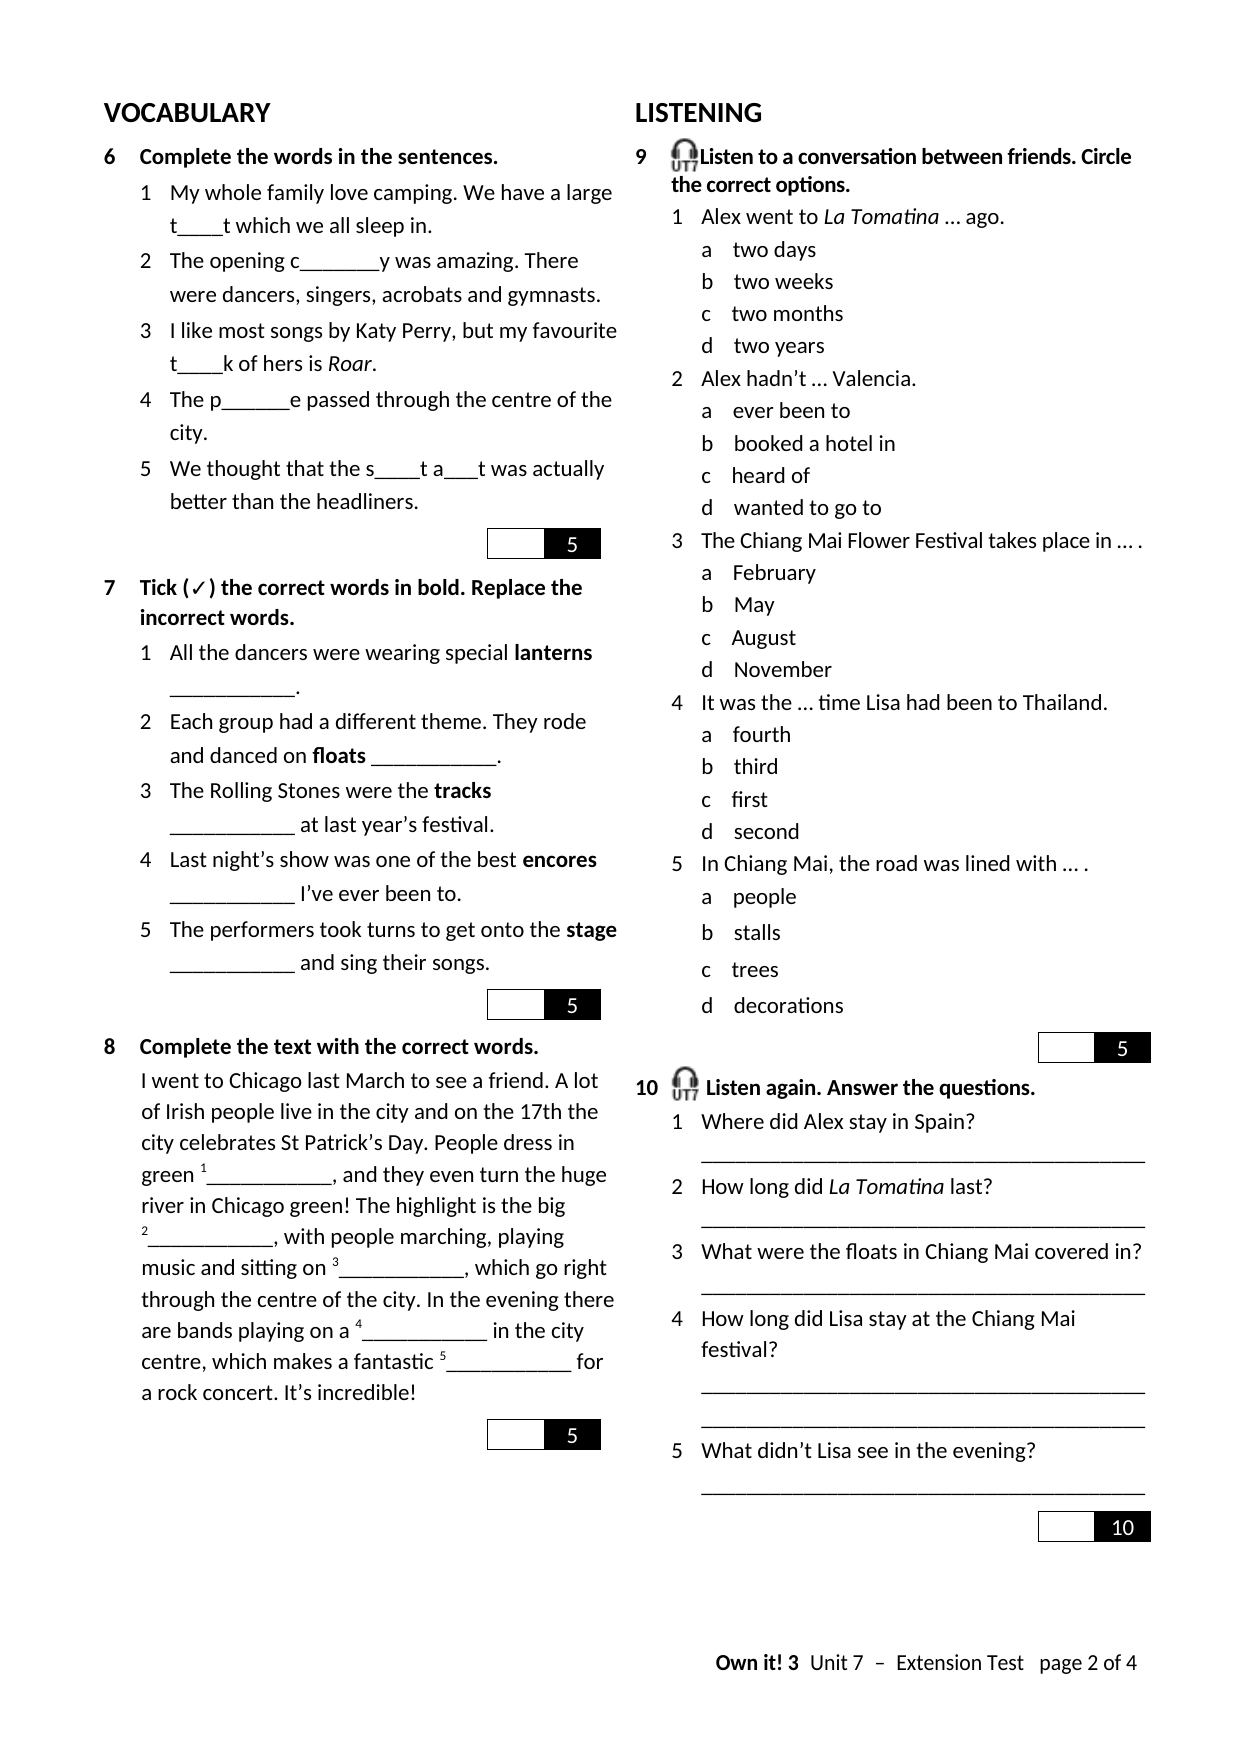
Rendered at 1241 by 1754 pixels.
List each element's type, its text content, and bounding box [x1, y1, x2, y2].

text d decorations [701, 989, 1151, 1019]
table_header 5 [545, 1420, 600, 1449]
text 9 Listen to a conversation between friends. Circle the correct options. [635, 142, 1137, 198]
text b stalls [701, 916, 1151, 946]
text 5 The performers took turns to get onto the stage ___________ and sing their songs. [139, 909, 619, 976]
text _______________________________________ [671, 1366, 1151, 1397]
text c trees [701, 953, 1151, 983]
text 8 Complete the text with the correct words. [103, 1032, 606, 1060]
text _______________________________________ [671, 1267, 1151, 1298]
text 4 Last night’s show was one of the best encores ___________ I’ve ever been to. [139, 840, 619, 907]
table_header [1039, 1033, 1094, 1062]
text 3 What were the floats in Chiang Mai covered in? [671, 1234, 1151, 1265]
text 10 Listen again. Answer the questions. [699, 1073, 1137, 1101]
table_header [488, 1420, 544, 1449]
text 2 Each group had a different theme. They rode and danced on floats ___________. [139, 702, 619, 769]
table_header [488, 529, 544, 558]
text 5 We thought that the s____t a___t was actually better than the headliners. [139, 448, 619, 515]
text _______________________________________ [701, 1467, 1151, 1498]
text c heard of [701, 459, 1151, 489]
text b May [701, 588, 1151, 619]
text 3 The Rolling Stones were the tracks ___________ at last year’s festival. [139, 771, 619, 838]
table_header [488, 990, 544, 1019]
text 1 Where did Alex stay in Spain? _______________________________________ [671, 1104, 1151, 1166]
table_header 10 [1095, 1512, 1150, 1541]
text a two days [701, 233, 1151, 263]
text c August [701, 621, 1151, 651]
text VOCABULARY [103, 94, 606, 129]
text c two months [701, 297, 1151, 327]
text b booked a hotel in [701, 427, 1151, 457]
text I went to Chicago last March to see a friend. A lot of Irish people live in the city and on the 17th the city celebrates St Patrick’s Day. People dress in green 1___________, and they even turn the huge river in Chicago green! The highlight is the big 2___________, with people marching, playing music and sitting on 3___________, which go right through the centre of the city. In the evening there are bands playing on a 4___________ in the city centre, which makes a fantastic 5___________ for a rock concert. It’s incredible! [141, 1063, 619, 1406]
text 4 It was the … time Lisa had been to Thailand. [671, 686, 1151, 716]
text 2 The opening c_______y was amazing. There were dancers, singers, acrobats and gymnasts. [139, 241, 619, 308]
text 3 The Chiang Mai Flower Festival takes place in … . [671, 524, 1151, 554]
text a people [701, 880, 1151, 910]
text d wanted to go to [701, 491, 1151, 521]
text LISTENING [635, 94, 1137, 129]
text 1 My whole family love camping. We have a large t____t which we all sleep in. [139, 172, 619, 239]
text d second [701, 815, 1151, 845]
text _______________________________________ [671, 1399, 1151, 1431]
table_header 5 [545, 990, 600, 1019]
table_header [1039, 1512, 1094, 1541]
text 7 Tick (✓) the correct words in bold. Replace the incorrect words. [103, 571, 606, 631]
text c first [701, 782, 1151, 813]
text 3 I like most songs by Katy Perry, but my favourite t____k of hers is Roar. [139, 310, 619, 377]
text 2 How long did La Tomatina last? _______________________________________ [671, 1169, 1151, 1231]
text a February [701, 556, 1151, 586]
text b third [701, 750, 1151, 780]
text a fourth [701, 718, 1151, 748]
text 4 How long did Lisa stay at the Chiang Mai festival? [671, 1301, 1151, 1363]
text 5 What didn’t Lisa see in the evening? [671, 1433, 1151, 1464]
table_header 5 [545, 529, 600, 558]
text a ever been to [701, 394, 1151, 424]
text b two weeks [701, 265, 1151, 295]
text 1 Alex went to La Tomatina … ago. [671, 200, 1151, 231]
text 6 Complete the words in the sentences. [103, 142, 606, 170]
text d two years [701, 329, 1151, 360]
table_header 5 [1095, 1033, 1150, 1062]
text 1 All the dancers were wearing special lanterns ___________. [139, 633, 619, 700]
text 2 Alex hadn’t … Valencia. [671, 362, 1151, 392]
text 4 The p______e passed through the centre of the city. [139, 379, 619, 446]
text 5 In Chiang Mai, the road was lined with … . [671, 847, 1151, 878]
text d November [701, 653, 1151, 683]
